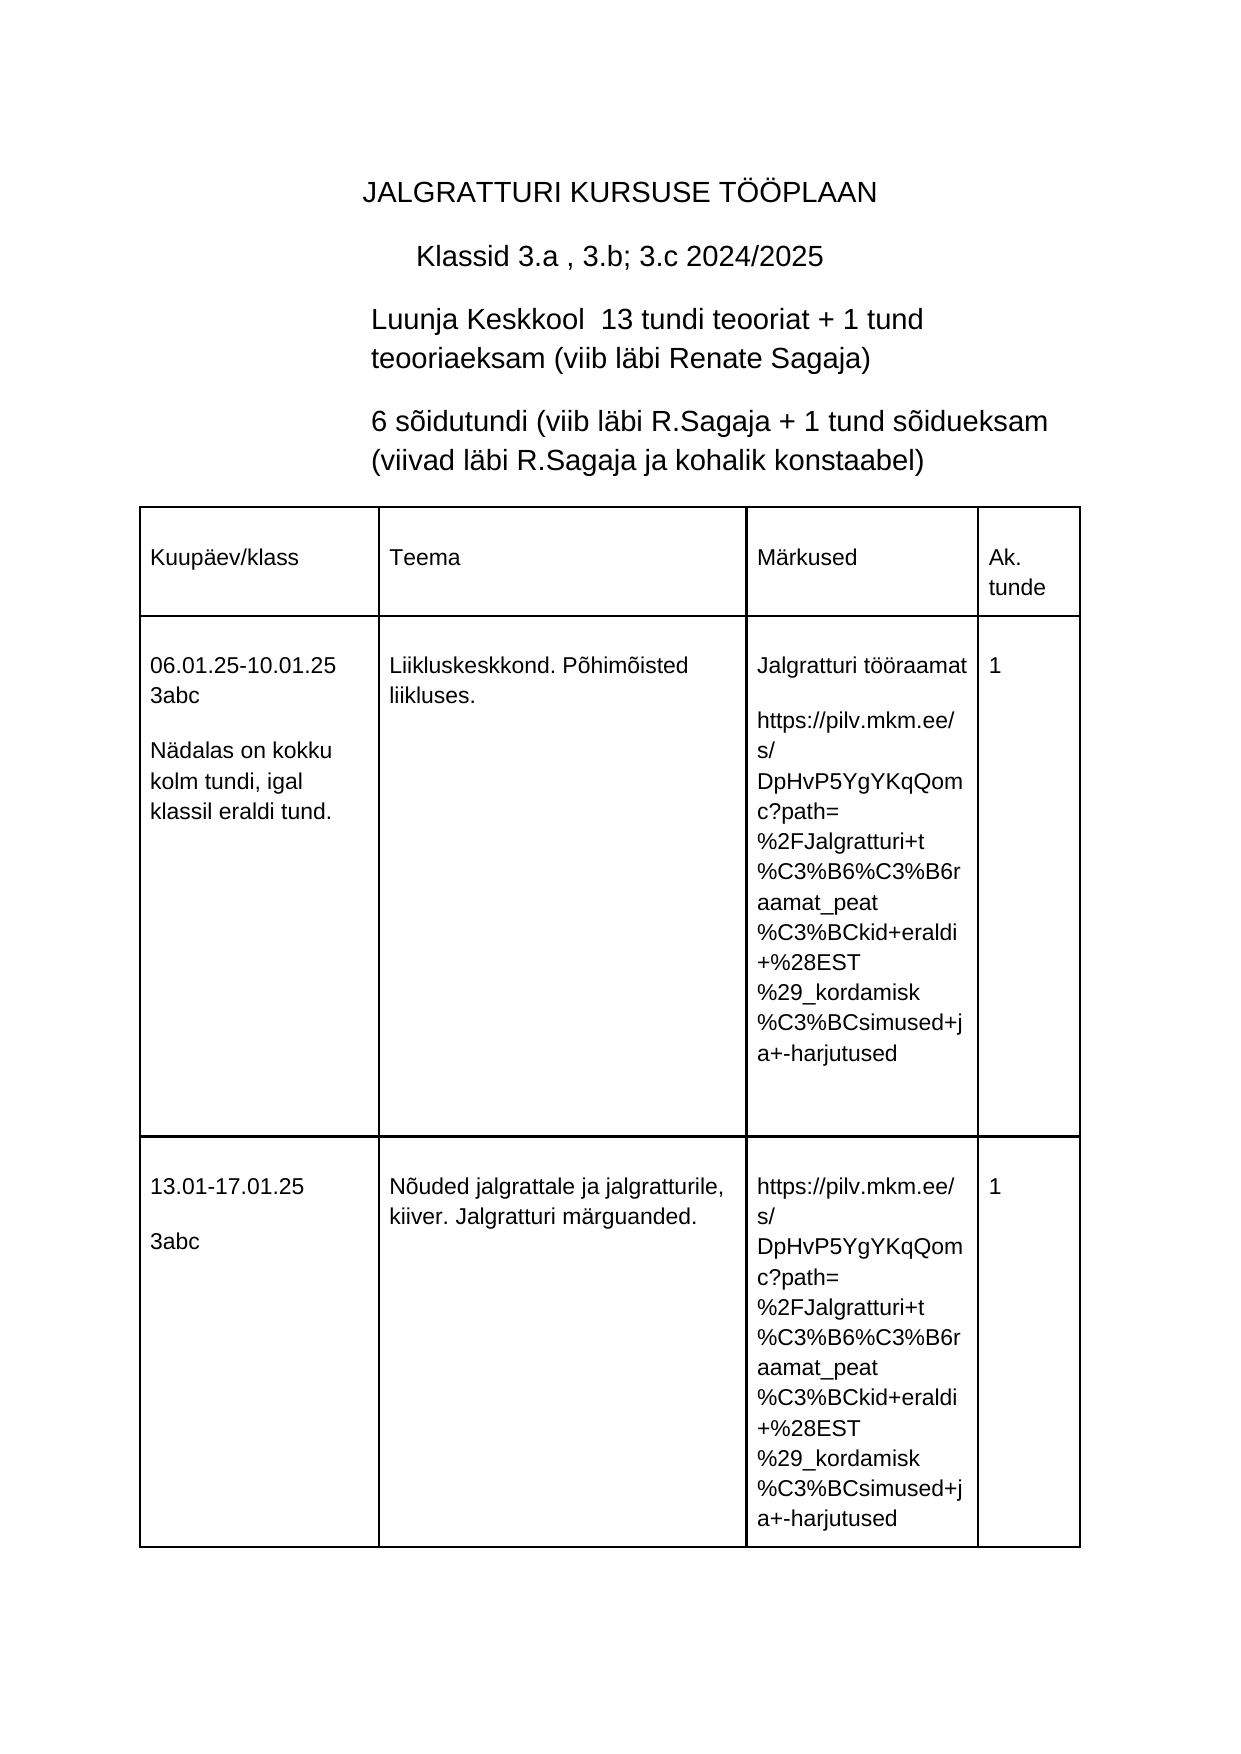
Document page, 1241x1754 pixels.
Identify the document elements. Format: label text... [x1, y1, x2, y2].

table_header Kuupäev/klass [141, 508, 378, 614]
text Luunja Keskkool 13 tundi teooriat + 1 tund teooriaeksam (viib läbi Renate Sagaja) [371, 302, 1090, 374]
table_cell 13.01-17.01.25 3abc [141, 1138, 378, 1546]
table_header Ak. tunde [979, 508, 1079, 614]
table_cell https://pilv.mkm.ee/s/DpHvP5YgYKqQomc?path=%2FJalgratturi+t%C3%B6%C3%B6raamat_peat%C3%BCkid+eraldi+%28EST%29_kordamisk%C3%BCsimused+ja+-harjutused [748, 1138, 977, 1546]
text Klassid 3.a , 3.b; 3.c 2024/2025 [150, 238, 1090, 272]
table_header Märkused [748, 508, 977, 614]
text JALGRATTURI KURSUSE TÖÖPLAAN [150, 175, 1090, 208]
text 6 sõidutundi (viib läbi R.Sagaja + 1 tund sõidueksam (viivad läbi R.Sagaja ja kohalik konstaabel) [371, 404, 1090, 476]
table_cell 1 [979, 1138, 1079, 1546]
table_header Teema [380, 508, 745, 614]
table_cell 1 [979, 617, 1079, 1135]
table_cell 06.01.25-10.01.25 3abc Nädalas on kokku kolm tundi, igal klassil eraldi tund. [141, 617, 378, 1135]
table_cell Liikluskeskkond. Põhimõisted liikluses. [380, 617, 745, 1135]
table_cell Jalgratturi tööraamat https://pilv.mkm.ee/s/DpHvP5YgYKqQomc?path=%2FJalgratturi+t%C3%B6%C3%B6raamat_peat%C3%BCkid+eraldi+%28EST%29_kordamisk%C3%BCsimused+ja+-harjutused [748, 617, 977, 1135]
table_cell Nõuded jalgrattale ja jalgratturile, kiiver. Jalgratturi märguanded. [380, 1138, 745, 1546]
